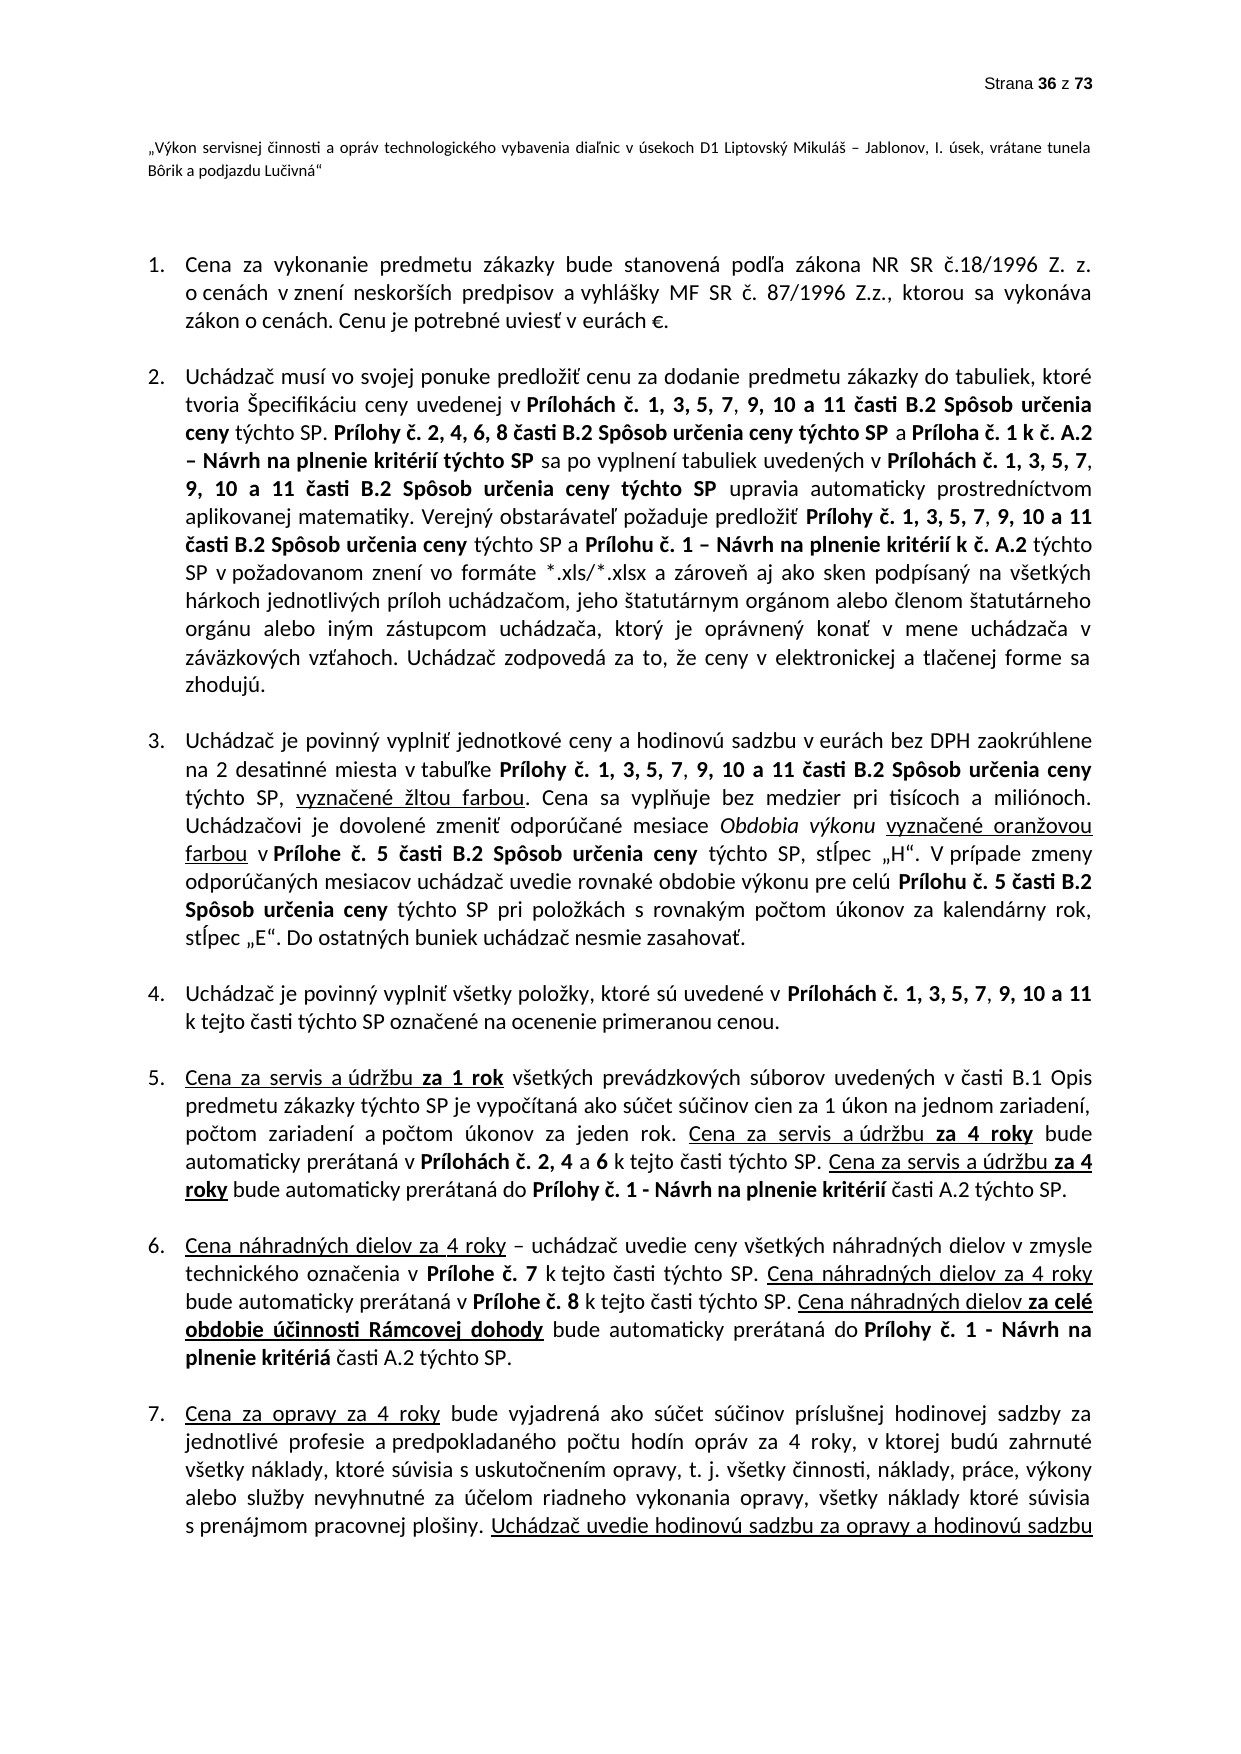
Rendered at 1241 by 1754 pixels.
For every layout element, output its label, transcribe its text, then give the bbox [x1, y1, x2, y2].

list Cena náhradných dielov za 4 roky – uchádzač uvedie ceny všetkých náhradných dielov v zmysle technického označenia v Prílohe č. 7 k tejto časti týchto SP. Cena náhradných dielov za 4 roky bude automaticky prerátaná v Prílohe č. 8 k tejto časti týchto SP. Cena náhradných dielov za celé obdobie účinnosti Rámcovej dohody bude automaticky prerátaná do Prílohy č. 1 - Návrh na plnenie kritériá časti A.2 týchto SP. [148, 1231, 1092, 1371]
list Uchádzač je povinný vyplniť jednotkové ceny a hodinovú sadzbu v eurách bez DPH zaokrúhlene na 2 desatinné miesta v tabuľke Prílohy č. 1, 3, 5, 7, 9, 10 a 11 časti B.2 Spôsob určenia ceny týchto SP, vyznačené žltou farbou. Cena sa vyplňuje bez medzier pri tisícoch a miliónoch. Uchádzačovi je dovolené zmeniť odporúčané mesiace Obdobia výkonu vyznačené oranžovou farbou v Prílohe č. 5 časti B.2 Spôsob určenia ceny týchto SP, stĺpec „H“. V prípade zmeny odporúčaných mesiacov uchádzač uvedie rovnaké obdobie výkonu pre celú Prílohu č. 5 časti B.2 Spôsob určenia ceny týchto SP pri položkách s rovnakým počtom úkonov za kalendárny rok, stĺpec „E“. Do ostatných buniek uchádzač nesmie zasahovať. [148, 727, 1092, 951]
list Uchádzač je povinný vyplniť všetky položky, ktoré sú uvedené v Prílohách č. 1, 3, 5, 7, 9, 10 a 11 k tejto časti týchto SP označené na ocenenie primeranou cenou. [148, 979, 1092, 1035]
list Cena za servis a údržbu za 1 rok všetkých prevádzkových súborov uvedených v časti B.1 Opis predmetu zákazky týchto SP je vypočítaná ako súčet súčinov cien za 1 úkon na jednom zariadení, počtom zariadení a počtom úkonov za jeden rok. Cena za servis a údržbu za 4 roky bude automaticky prerátaná v Prílohách č. 2, 4 a 6 k tejto časti týchto SP. Cena za servis a údržbu za 4 roky bude automaticky prerátaná do Prílohy č. 1 - Návrh na plnenie kritérií časti A.2 týchto SP. [148, 1063, 1092, 1203]
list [148, 1399, 1092, 1539]
list Cena za vykonanie predmetu zákazky bude stanovená podľa zákona NR SR č.18/1996 Z. z. o cenách v znení neskorších predpisov a vyhlášky MF SR č. 87/1996 Z.z., ktorou sa vykonáva zákon o cenách. Cenu je potrebné uviesť v eurách €. [148, 250, 1092, 334]
list Uchádzač musí vo svojej ponuke predložiť cenu za dodanie predmetu zákazky do tabuliek, ktoré tvoria Špecifikáciu ceny uvedenej v Prílohách č. 1, 3, 5, 7, 9, 10 a 11 časti B.2 Spôsob určenia ceny týchto SP. Prílohy č. 2, 4, 6, 8 časti B.2 Spôsob určenia ceny týchto SP a Príloha č. 1 k č. A.2 – Návrh na plnenie kritérií týchto SP sa po vyplnení tabuliek uvedených v Prílohách č. 1, 3, 5, 7, 9, 10 a 11 časti B.2 Spôsob určenia ceny týchto SP upravia automaticky prostredníctvom aplikovanej matematiky. Verejný obstarávateľ požaduje predložiť Prílohy č. 1, 3, 5, 7, 9, 10 a 11 časti B.2 Spôsob určenia ceny týchto SP a Prílohu č. 1 – Návrh na plnenie kritérií k č. A.2 týchto SP v požadovanom znení vo formáte *.xls/*.xlsx a zároveň aj ako sken podpísaný na všetkých hárkoch jednotlivých príloh uchádzačom, jeho štatutárnym orgánom alebo členom štatutárneho orgánu alebo iným zástupcom uchádzača, ktorý je oprávnený konať v mene uchádzača v záväzkových vzťahoch. Uchádzač zodpovedá za to, že ceny v elektronickej a tlačenej forme sa zhodujú. [148, 362, 1092, 699]
